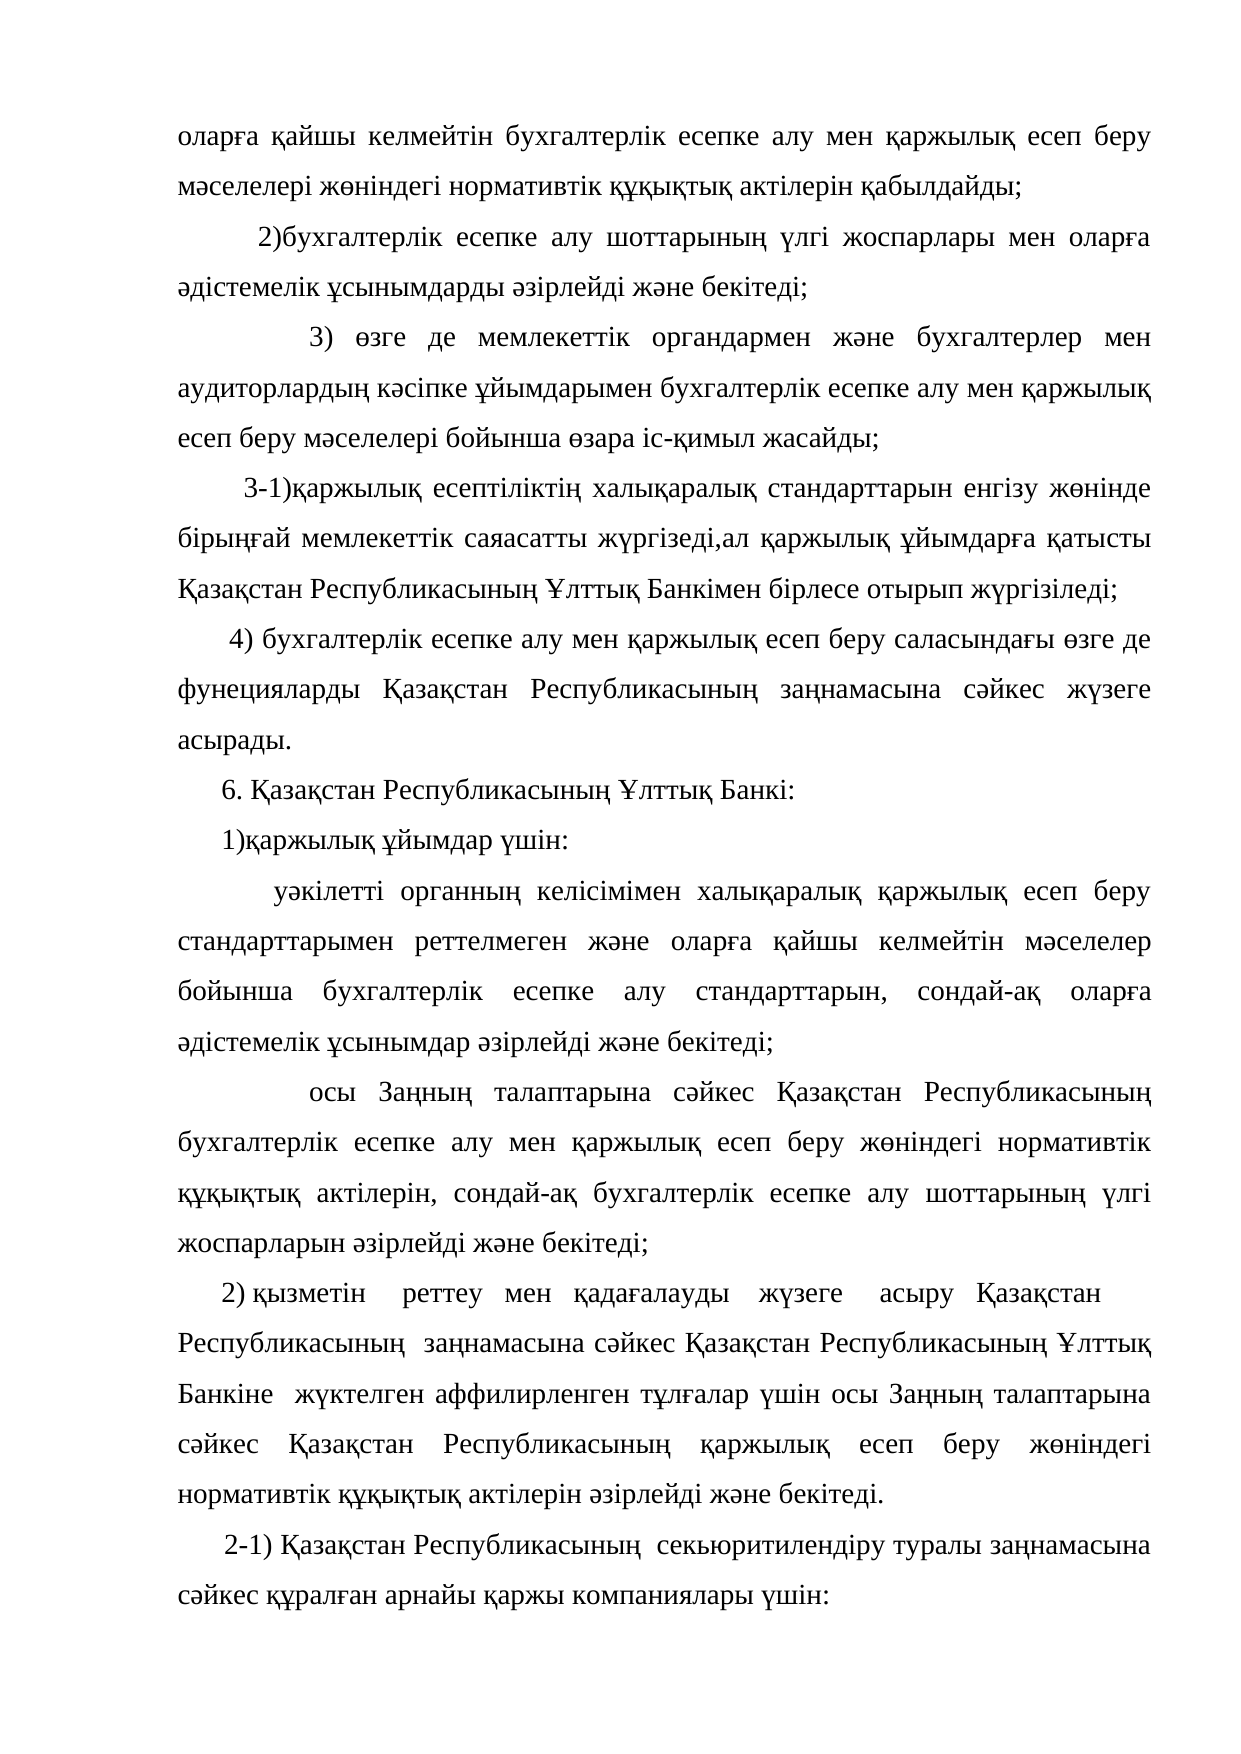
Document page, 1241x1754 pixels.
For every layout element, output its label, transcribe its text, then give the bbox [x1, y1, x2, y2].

text Республикасының заңнамасына сәйкес Қазақстан Республикасының Ұлттық Банкіне жүктелген аффилирленген тұлғалар үшін осы Заңның талаптарына сәйкес Қазақстан Республикасының қаржылық есеп беру жөніндегі нормативтік құқықтық актілерін әзірлейді және бекітеді. [177, 1326, 1152, 1510]
text 3) өзге де мемлекеттік органдармен және бухгалтерлер мен аудиторлардың кәсіпке ұйымдарымен бухгалтерлік есепке алу мен қаржылық есеп беру мәселелері бойынша өзара іс-қимыл жасайды; [177, 319, 1152, 453]
text осы Заңның талаптарына сәйкес Қазақстан Республикасының бухгалтерлік есепке алу мен қаржылық есеп беру жөніндегі нормативтік құқықтық актілерін, сондай-ақ бухгалтерлік есепке алу шоттарының үлгі жоспарларын әзірлейді және бекітеді; [177, 1074, 1152, 1258]
text 2-1) Қазақстан Республикасының секьюритилендіру туралы заңнамасына сәйкес құралған арнайы қаржы компаниялары үшін: [177, 1527, 1152, 1611]
text 2)бухгалтерлік есепке алу шоттарының үлгі жоспарлары мен оларға әдістемелік ұсынымдарды әзірлейді және бекітеді; [177, 219, 1152, 303]
text 4) бухгалтерлік есепке алу мен қаржылық есеп беру саласындағы өзге де фунецияларды Қазақстан Республикасының заңнамасына сәйкес жүзеге асырады. [177, 621, 1152, 755]
text 3-1)қаржылық есептіліктің халықаралық стандарттарын енгізу жөнінде бірыңғай мемлекеттік саяасатты жүргізеді,ал қаржылық ұйымдарға қатысты Қазақстан Республикасының Ұлттық Банкімен бірлесе отырып жүргізіледі; [177, 470, 1152, 604]
text 2) қызметін реттеу мен қадағалауды жүзеге асыру Қазақстан [177, 1275, 1152, 1309]
text 6. Қазақстан Республикасының Ұлттық Банкі: [177, 772, 1152, 806]
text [177, 118, 1152, 202]
text 1)қаржылық ұйымдар үшін: [177, 822, 1152, 856]
text уәкілетті органның келісімімен халықаралық қаржылық есеп беру стандарттарымен реттелмеген және оларға қайшы келмейтін мәселелер бойынша бухгалтерлік есепке алу стандарттарын, сондай-ақ оларға әдістемелік ұсынымдар әзірлейді және бекітеді; [177, 873, 1152, 1057]
